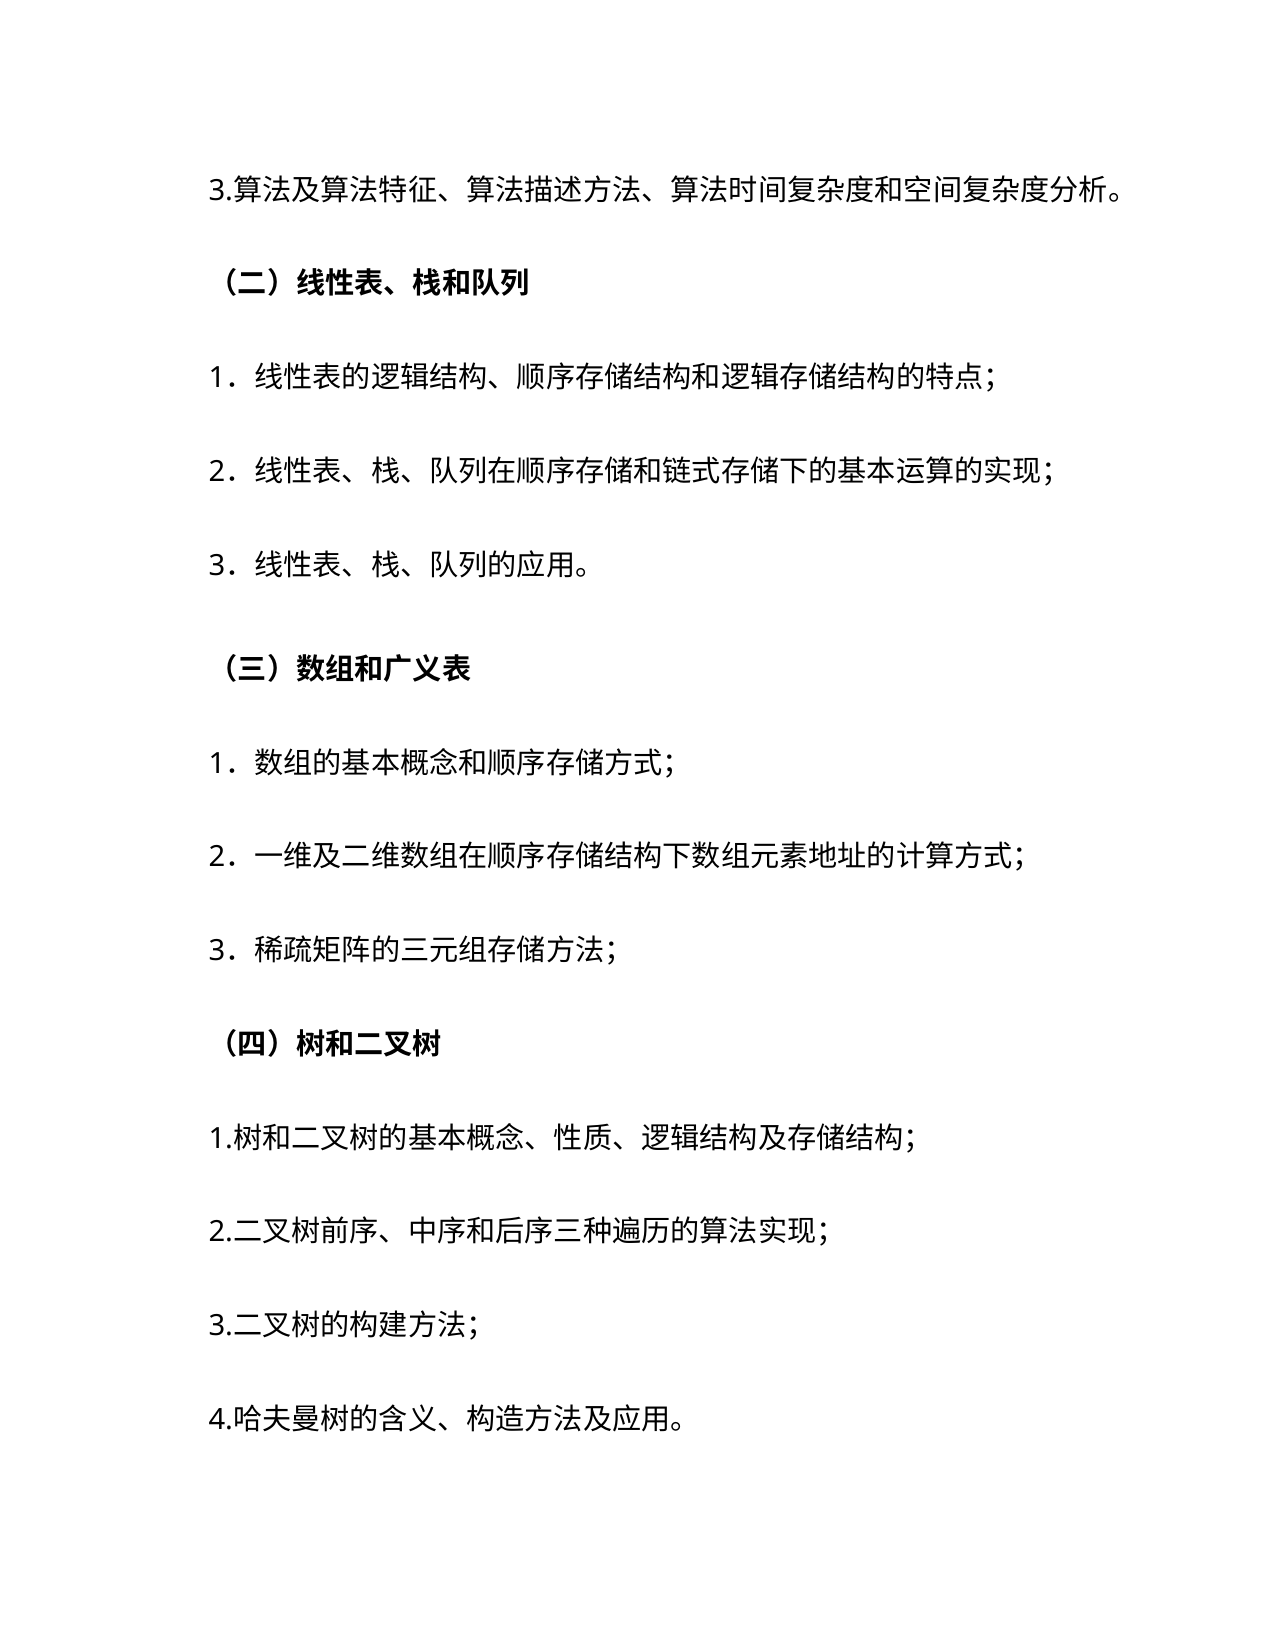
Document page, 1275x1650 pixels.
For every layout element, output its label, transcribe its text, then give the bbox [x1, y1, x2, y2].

text 3．线性表、栈、队列的应用。 [150, 525, 1125, 600]
text （四）树和二叉树 [150, 1004, 1125, 1079]
text 3.算法及算法特征、算法描述方法、算法时间复杂度和空间复杂度分析。 [150, 150, 1125, 225]
text 1．线性表的逻辑结构、顺序存储结构和逻辑存储结构的特点； [150, 337, 1125, 412]
text 2．一维及二维数组在顺序存储结构下数组元素地址的计算方式； [150, 817, 1125, 892]
text （三）数组和广义表 [150, 629, 1125, 704]
text （二）线性表、栈和队列 [150, 244, 1125, 319]
text 4.哈夫曼树的含义、构造方法及应用。 [150, 1379, 1125, 1454]
text 2．线性表、栈、队列在顺序存储和链式存储下的基本运算的实现； [150, 431, 1125, 506]
text 2.二叉树前序、中序和后序三种遍历的算法实现； [150, 1192, 1125, 1267]
text 1.树和二叉树的基本概念、性质、逻辑结构及存储结构； [150, 1098, 1125, 1173]
text 3.二叉树的构建方法； [150, 1285, 1125, 1360]
text 3．稀疏矩阵的三元组存储方法； [150, 910, 1125, 985]
text 1．数组的基本概念和顺序存储方式； [150, 723, 1125, 798]
